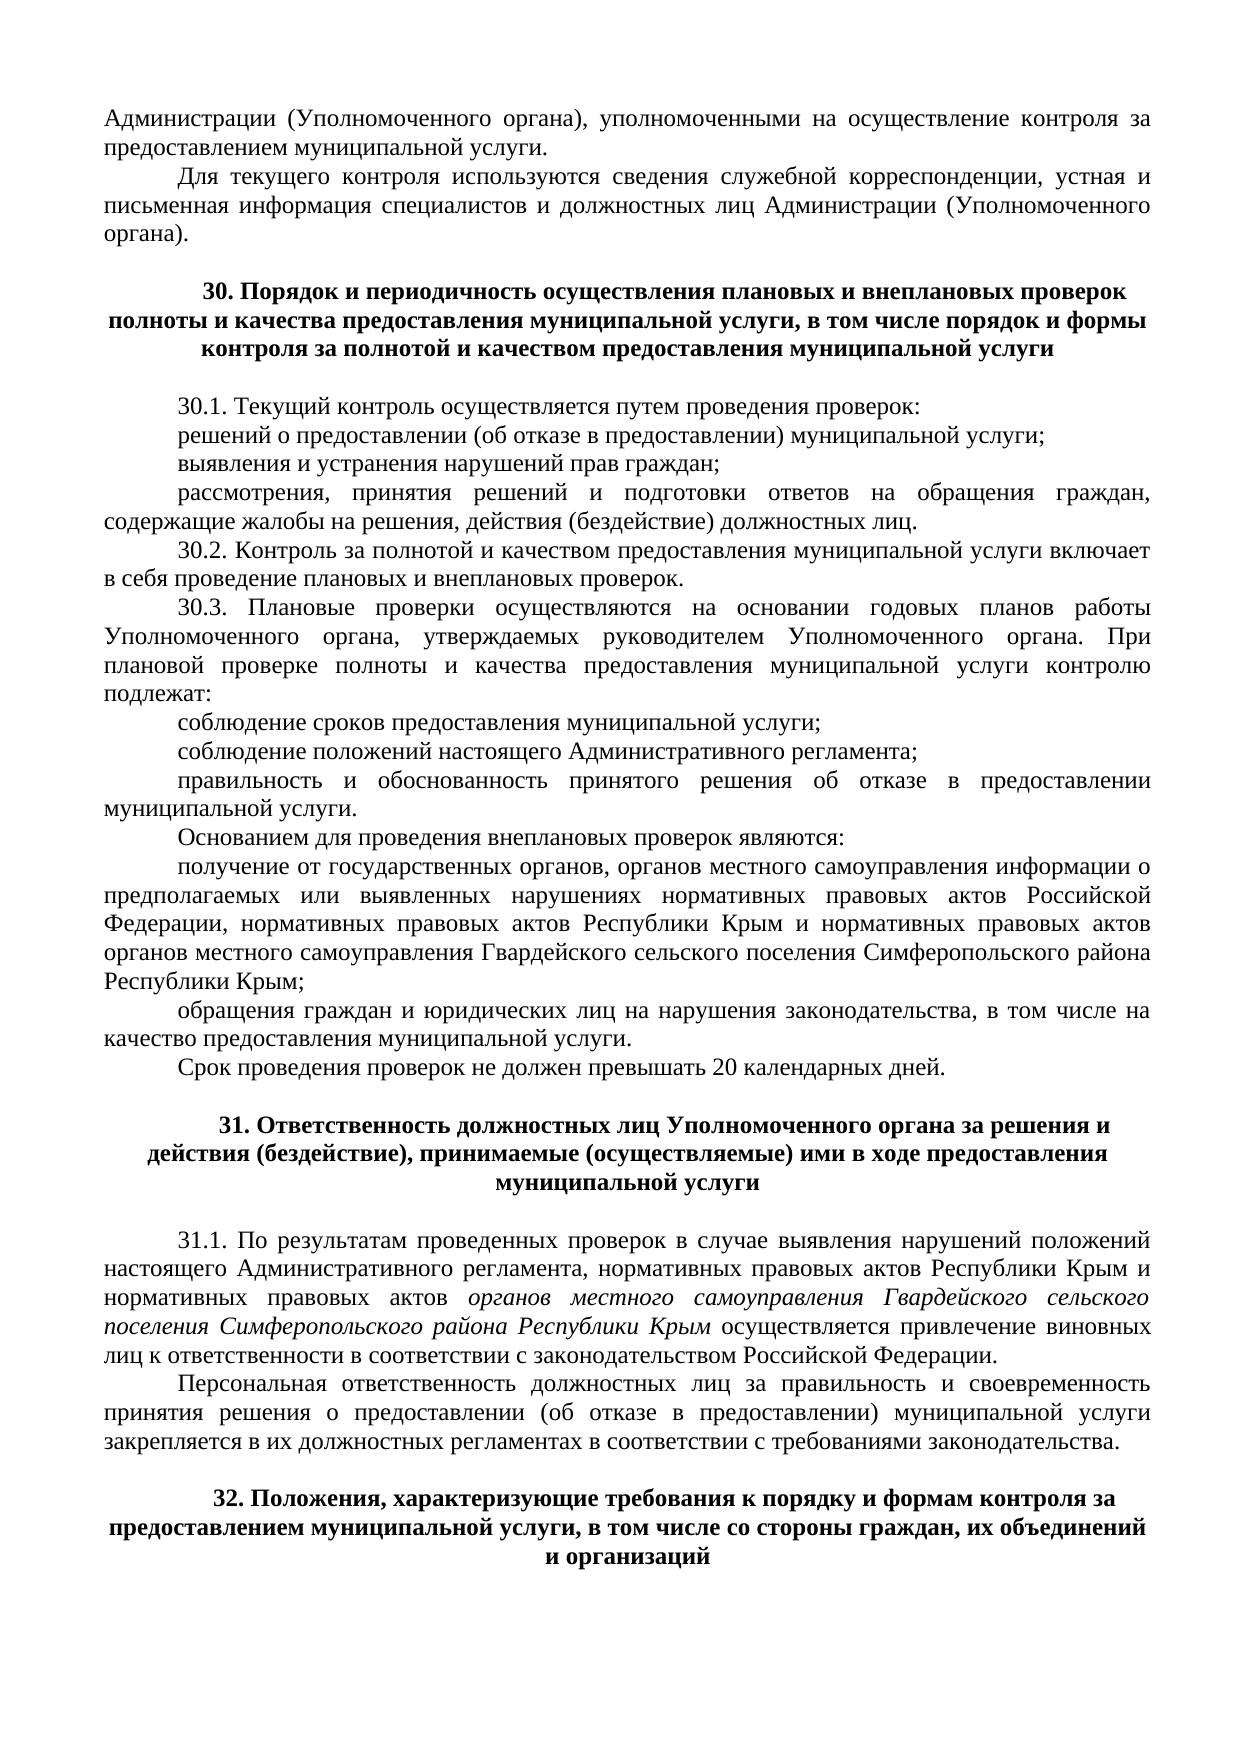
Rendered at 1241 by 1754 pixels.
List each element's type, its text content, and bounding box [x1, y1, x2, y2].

text 30.3. Плановые проверки осуществляются на основании годовых планов работы Уполномоченного органа, утверждаемых руководителем Уполномоченного органа. При плановой проверке полноты и качества предоставления муниципальной услуги контролю подлежат: [103, 592, 1152, 707]
text 30.2. Контроль за полнотой и качеством предоставления муниципальной услуги включает в себя проведение плановых и внеплановых проверок. [103, 535, 1152, 592]
text Персональная ответственность должностных лиц за правильность и своевременность принятия решения о предоставлении (об отказе в предоставлении) муниципальной услуги закрепляется в их должностных регламентах в соответствии с требованиями законодательства. [103, 1368, 1152, 1455]
text Основанием для проведения внеплановых проверок являются: [103, 822, 1152, 851]
text Срок проведения проверок не должен превышать 20 календарных дней. [103, 1052, 1152, 1081]
text 30. Порядок и периодичность осуществления плановых и внеплановых проверок полноты и качества предоставления муниципальной услуги, в том числе порядок и формы контроля за полнотой и качеством предоставления муниципальной услуги [103, 276, 1152, 362]
text 31. Ответственность должностных лиц Уполномоченного органа за решения и действия (бездействие), принимаемые (осуществляемые) ими в ходе предоставления муниципальной услуги [103, 1110, 1152, 1196]
text решений о предоставлении (об отказе в предоставлении) муниципальной услуги; [103, 420, 1152, 448]
text правильность и обоснованность принятого решения об отказе в предоставлении муниципальной услуги. [103, 765, 1152, 822]
text выявления и устранения нарушений прав граждан; [103, 448, 1152, 477]
text 32. Положения, характеризующие требования к порядку и формам контроля за предоставлением муниципальной услуги, в том числе со стороны граждан, их объединений и организаций [103, 1483, 1152, 1570]
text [103, 103, 1152, 161]
text Для текущего контроля используются сведения служебной корреспонденции, устная и письменная информация специалистов и должностных лиц Администрации (Уполномоченного органа). [103, 161, 1152, 247]
text получение от государственных органов, органов местного самоуправления информации о предполагаемых или выявленных нарушениях нормативных правовых актов Российской Федерации, нормативных правовых актов Республики Крым и нормативных правовых актов органов местного самоуправления Гвардейского сельского поселения Симферопольского района Республики Крым; [103, 851, 1152, 995]
text 31.1. По результатам проведенных проверок в случае выявления нарушений положений настоящего Административного регламента, нормативных правовых актов Республики Крым и нормативных правовых актов органов местного самоуправления Гвардейского сельского поселения Симферопольского района Республики Крым осуществляется привлечение виновных лиц к ответственности в соответствии с законодательством Российской Федерации. [103, 1225, 1152, 1368]
text 30.1. Текущий контроль осуществляется путем проведения проверок: [103, 391, 1152, 420]
text обращения граждан и юридических лиц на нарушения законодательства, в том числе на качество предоставления муниципальной услуги. [103, 995, 1152, 1052]
text соблюдение сроков предоставления муниципальной услуги; [103, 707, 1152, 736]
text рассмотрения, принятия решений и подготовки ответов на обращения граждан, содержащие жалобы на решения, действия (бездействие) должностных лиц. [103, 477, 1152, 535]
text соблюдение положений настоящего Административного регламента; [103, 736, 1152, 765]
